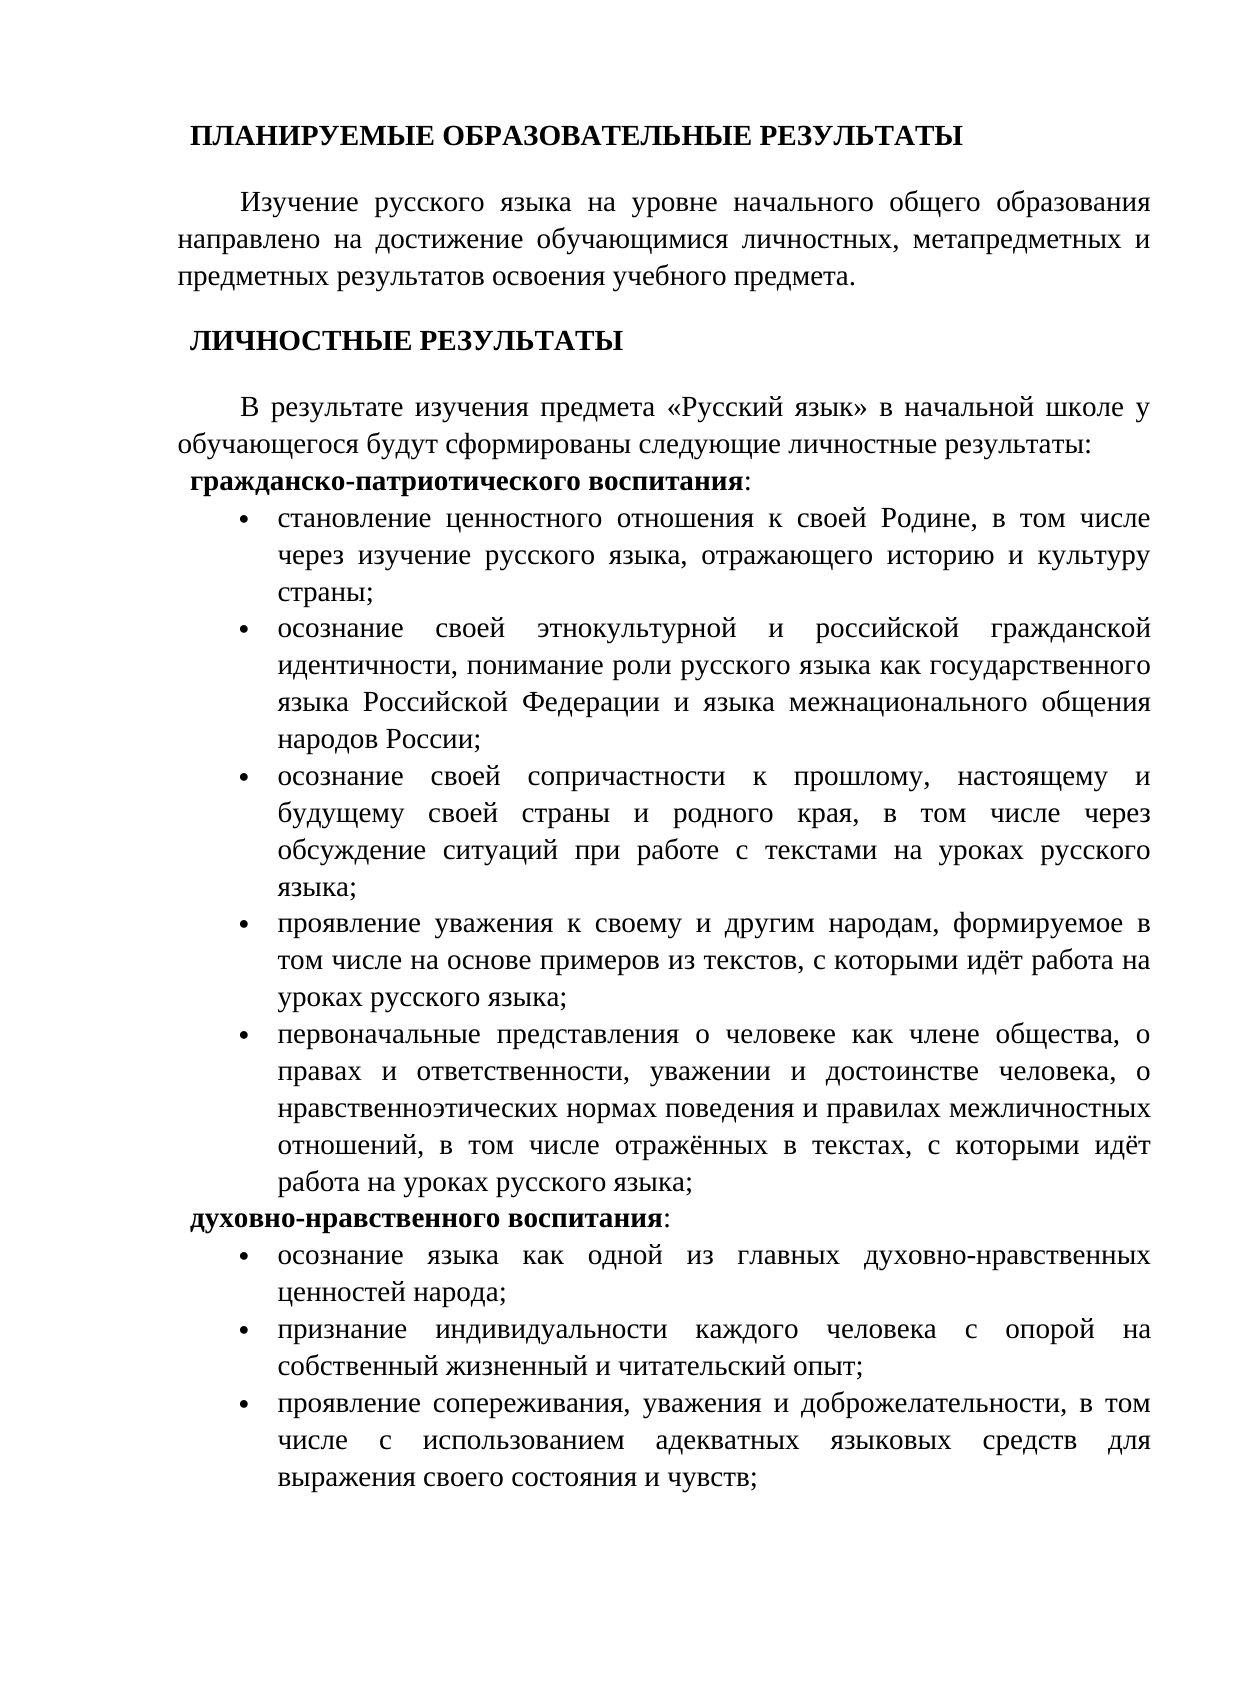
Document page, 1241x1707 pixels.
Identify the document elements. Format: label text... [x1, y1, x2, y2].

list осознание языка как одной из главных духовно-нравственных ценностей народа; [240, 1237, 1152, 1308]
list осознание своей этнокультурной и российской гражданской идентичности, понимание роли русского языка как государственного языка Российской Федерации и языка межнационального общения народов России; [240, 611, 1152, 755]
list признание индивидуальности каждого человека с опорой на собственный жизненный и читательский опыт; [240, 1311, 1152, 1382]
list становление ценностного отношения к своей Родине, в том числе через изучение русского языка, отражающего историю и культуру страны; [240, 500, 1152, 607]
text ПЛАНИРУЕМЫЕ ОБРАЗОВАТЕЛЬНЫЕ РЕЗУЛЬТАТЫ [190, 118, 1152, 152]
text духовно-нравственного воспитания: [190, 1201, 1152, 1234]
list проявление уважения к своему и другим народам, формируемое в том числе на основе примеров из текстов, с которыми идёт работа на уроках русского языка; [240, 906, 1152, 1013]
text Изучение русского языка на уровне начального общего образования направлено на достижение обучающимися личностных, метапредметных и предметных результатов освоения учебного предмета. [177, 184, 1152, 291]
list осознание своей сопричастности к прошлому, настоящему и будущему своей страны и родного края, в том числе через обсуждение ситуаций при работе с текстами на уроках русского языка; [240, 758, 1152, 902]
list проявление сопереживания, уважения и доброжелательности, в том числе с использованием адекватных языковых средств для выражения своего состояния и чувств; [240, 1385, 1152, 1492]
text В результате изучения предмета «Русский язык» в начальной школе у обучающегося будут сформированы следующие личностные результаты: [177, 389, 1152, 460]
text гражданско-патриотического воспитания: [190, 463, 1152, 497]
list первоначальные представления о человеке как члене общества, о правах и ответственности, уважении и достоинстве человека, о нравственно­этических нормах поведения и правилах межличностных отношений, в том числе отражённых в текстах, с которыми идёт работа на уроках русского языка; [240, 1016, 1152, 1197]
text ЛИЧНОСТНЫЕ РЕЗУЛЬТАТЫ [190, 323, 1152, 357]
